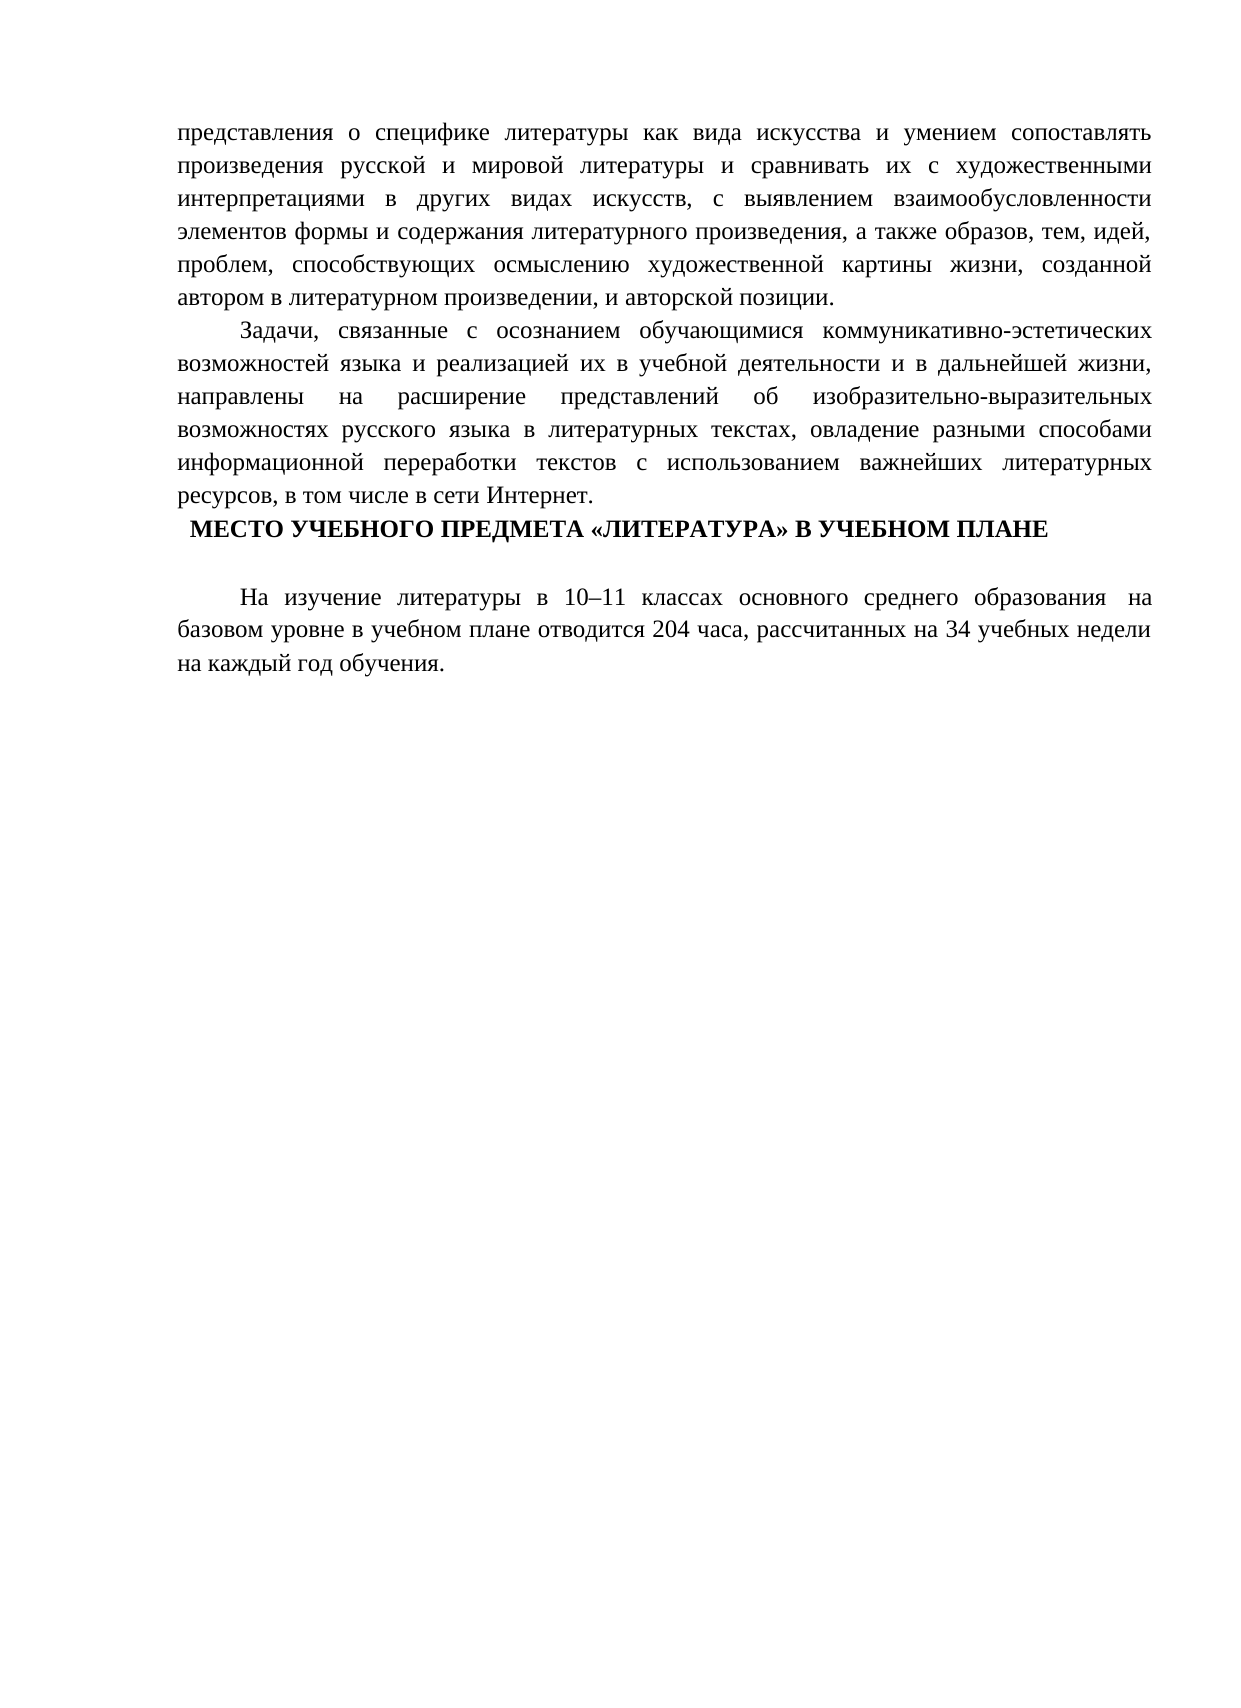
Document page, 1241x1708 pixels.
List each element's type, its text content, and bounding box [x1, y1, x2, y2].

subtitle МЕСТО УЧЕБНОГО ПРЕДМЕТА «ЛИТЕРАТУРА» В УЧЕБНОМ ПЛАНЕ [189, 514, 1163, 543]
text Задачи, связанные с осознанием обучающимися коммуникативно-эстетических возможностей языка и реализацией их в учебной деятельности и в дальнейшей жизни, направлены на расширение представлений об изобразительно-выразительных возможностях русского языка в литературных текстах, овладение разными способами информационной переработки текстов с использованием важнейших литературных ресурсов, в том числе в сети Интернет. [177, 315, 1152, 509]
text На изучение литературы в 10–11 классах основного среднего образования на базовом уровне в учебном плане отводится 204 часа, рассчитанных на 34 учебных недели на каждый год обучения. [177, 582, 1152, 676]
text представления о специфике литературы как вида искусства и умением сопоставлять произведения русской и мировой литературы и сравнивать их с художественными интерпретациями в других видах искусств, с выявлением взаимообусловленности элементов формы и содержания литературного произведения, а также образов, тем, идей, проблем, способствующих осмыслению художественной картины жизни, созданной автором в литературном произведении, и авторской позиции. [177, 117, 1152, 311]
